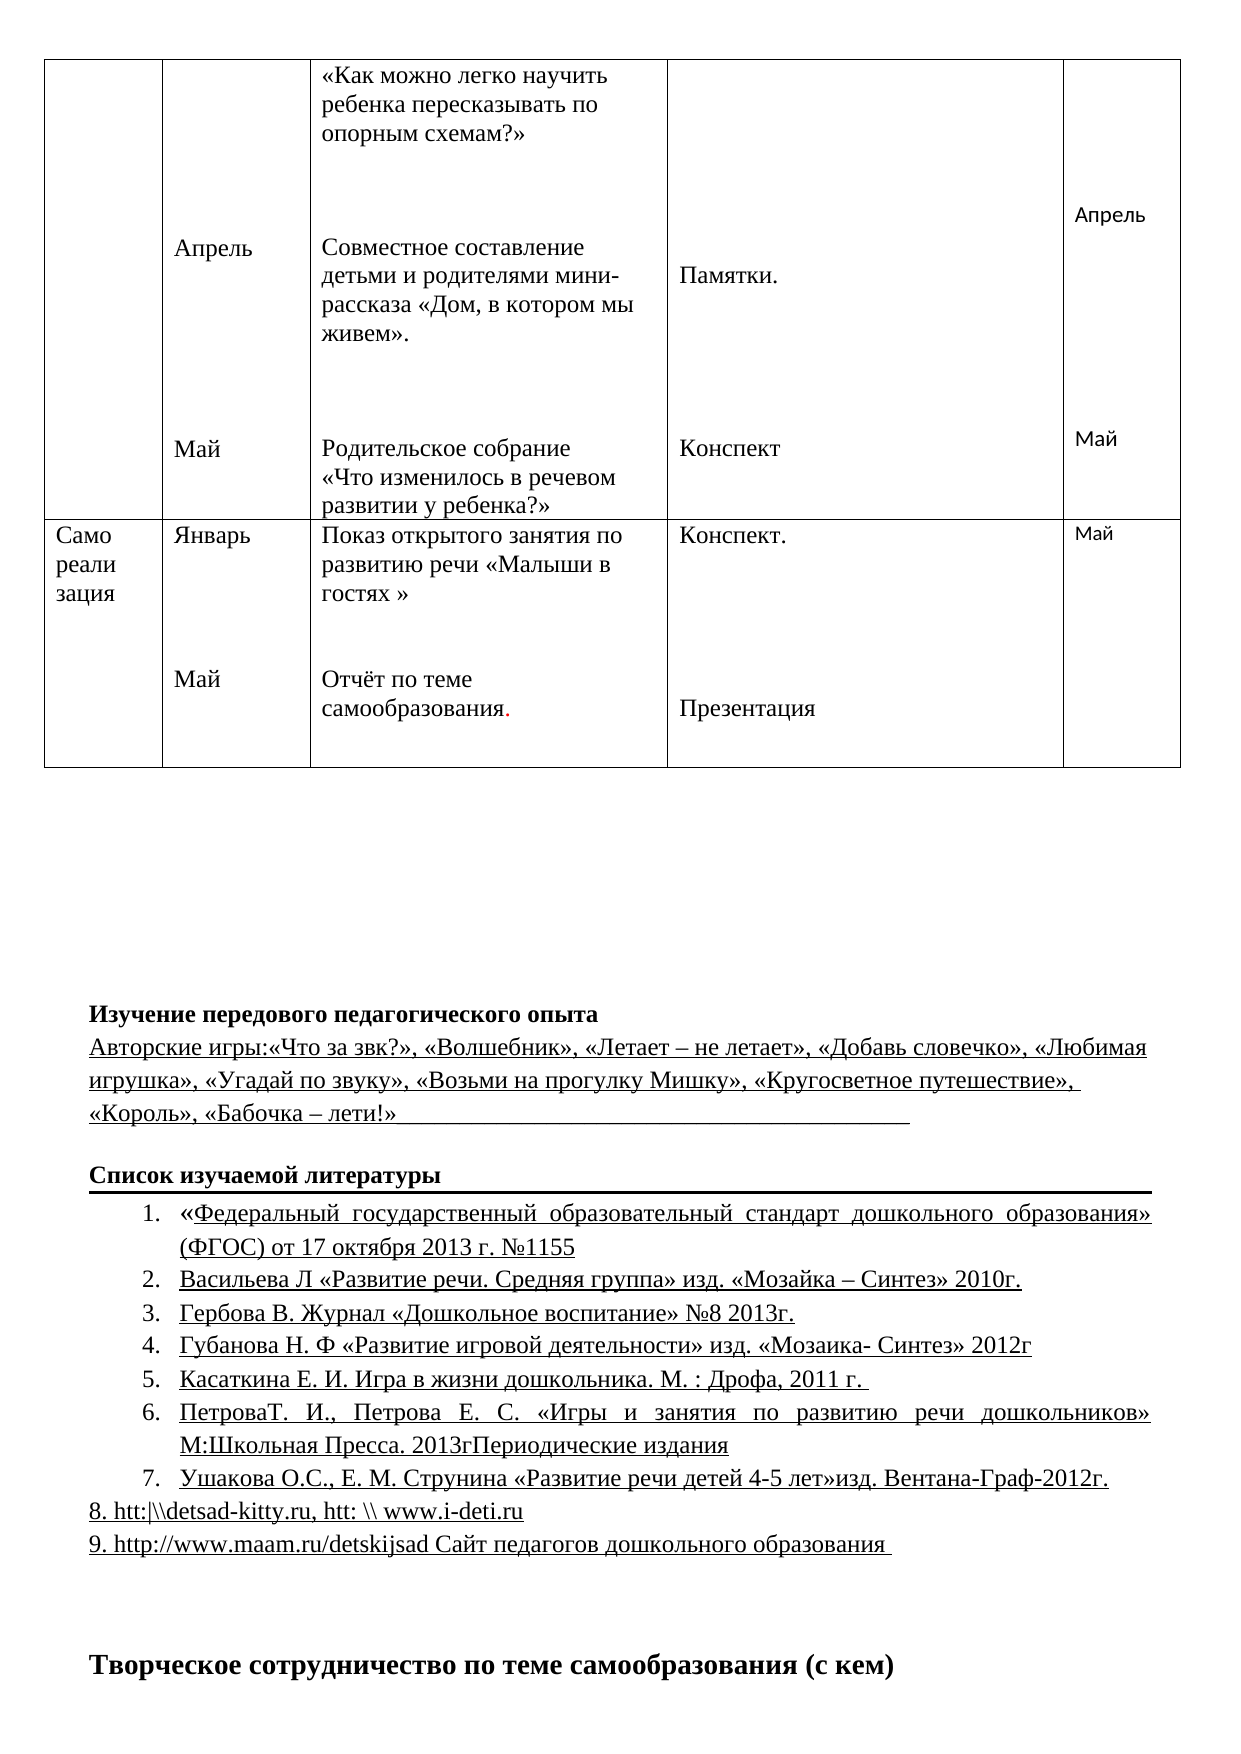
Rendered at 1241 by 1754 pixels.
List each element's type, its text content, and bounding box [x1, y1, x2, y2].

list «Федеральный государственный образовательный стандарт дошкольного образования» (ФГОС) от 17 октября 2013 г. №1155 [142, 1194, 1152, 1260]
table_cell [1064, 60, 1180, 519]
text Изучение передового педагогического опыта [89, 999, 1152, 1028]
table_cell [668, 60, 1063, 519]
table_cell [45, 60, 162, 519]
table_cell Конспект. Презентация [668, 520, 1063, 767]
list Ушакова О.С., Е. М. Струнина «Развитие речи детей 4-5 лет»изд. Вентана-Граф-2012г. [142, 1463, 1152, 1491]
text Творческое сотрудничество по теме самообразования (с кем) [89, 1647, 1152, 1681]
list Гербова В. Журнал «Дошкольное воспитание» №8 2013г. [142, 1298, 1152, 1326]
table_cell Показ открытого занятия по развитию речи «Малыши в гостях » Отчёт по теме самообразования. [311, 520, 667, 767]
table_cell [163, 60, 310, 519]
table_cell Январь Май [163, 520, 310, 767]
table_cell Май [1064, 520, 1180, 767]
list ПетроваТ. И., Петрова Е. С. «Игры и занятия по развитию речи дошкольников» М:Школьная Пресса. 2013гПериодические издания [142, 1397, 1152, 1458]
text Список изучаемой литературы [89, 1160, 1152, 1191]
text Авторские игры:«Что за звк?», «Волшебник», «Летает – не летает», «Добавь словечко», «Любимая игрушка», «Угадай по звуку», «Возьми на прогулку Мишку», «Кругосветное путешествие», «Король», «Бабочка – лети!»_________________________________________ [89, 1032, 1152, 1127]
text 8. htt:|\\detsad-kitty.ru, htt: \\ www.i-deti.ru [89, 1496, 1152, 1524]
table_cell Само реали зация [45, 520, 162, 767]
list Губанова Н. Ф «Развитие игровой деятельности» изд. «Мозаика- Синтез» 2012г [142, 1331, 1152, 1359]
text 9. http://www.maam.ru/detskijsad Сайт педагогов дошкольного образования [89, 1529, 1152, 1557]
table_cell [311, 60, 667, 519]
list Васильева Л «Развитие речи. Средняя группа» изд. «Мозайка – Синтез» 2010г. [142, 1264, 1152, 1293]
list Касаткина Е. И. Игра в жизни дошкольника. М. : Дрофа, 2011 г. [142, 1364, 1152, 1392]
